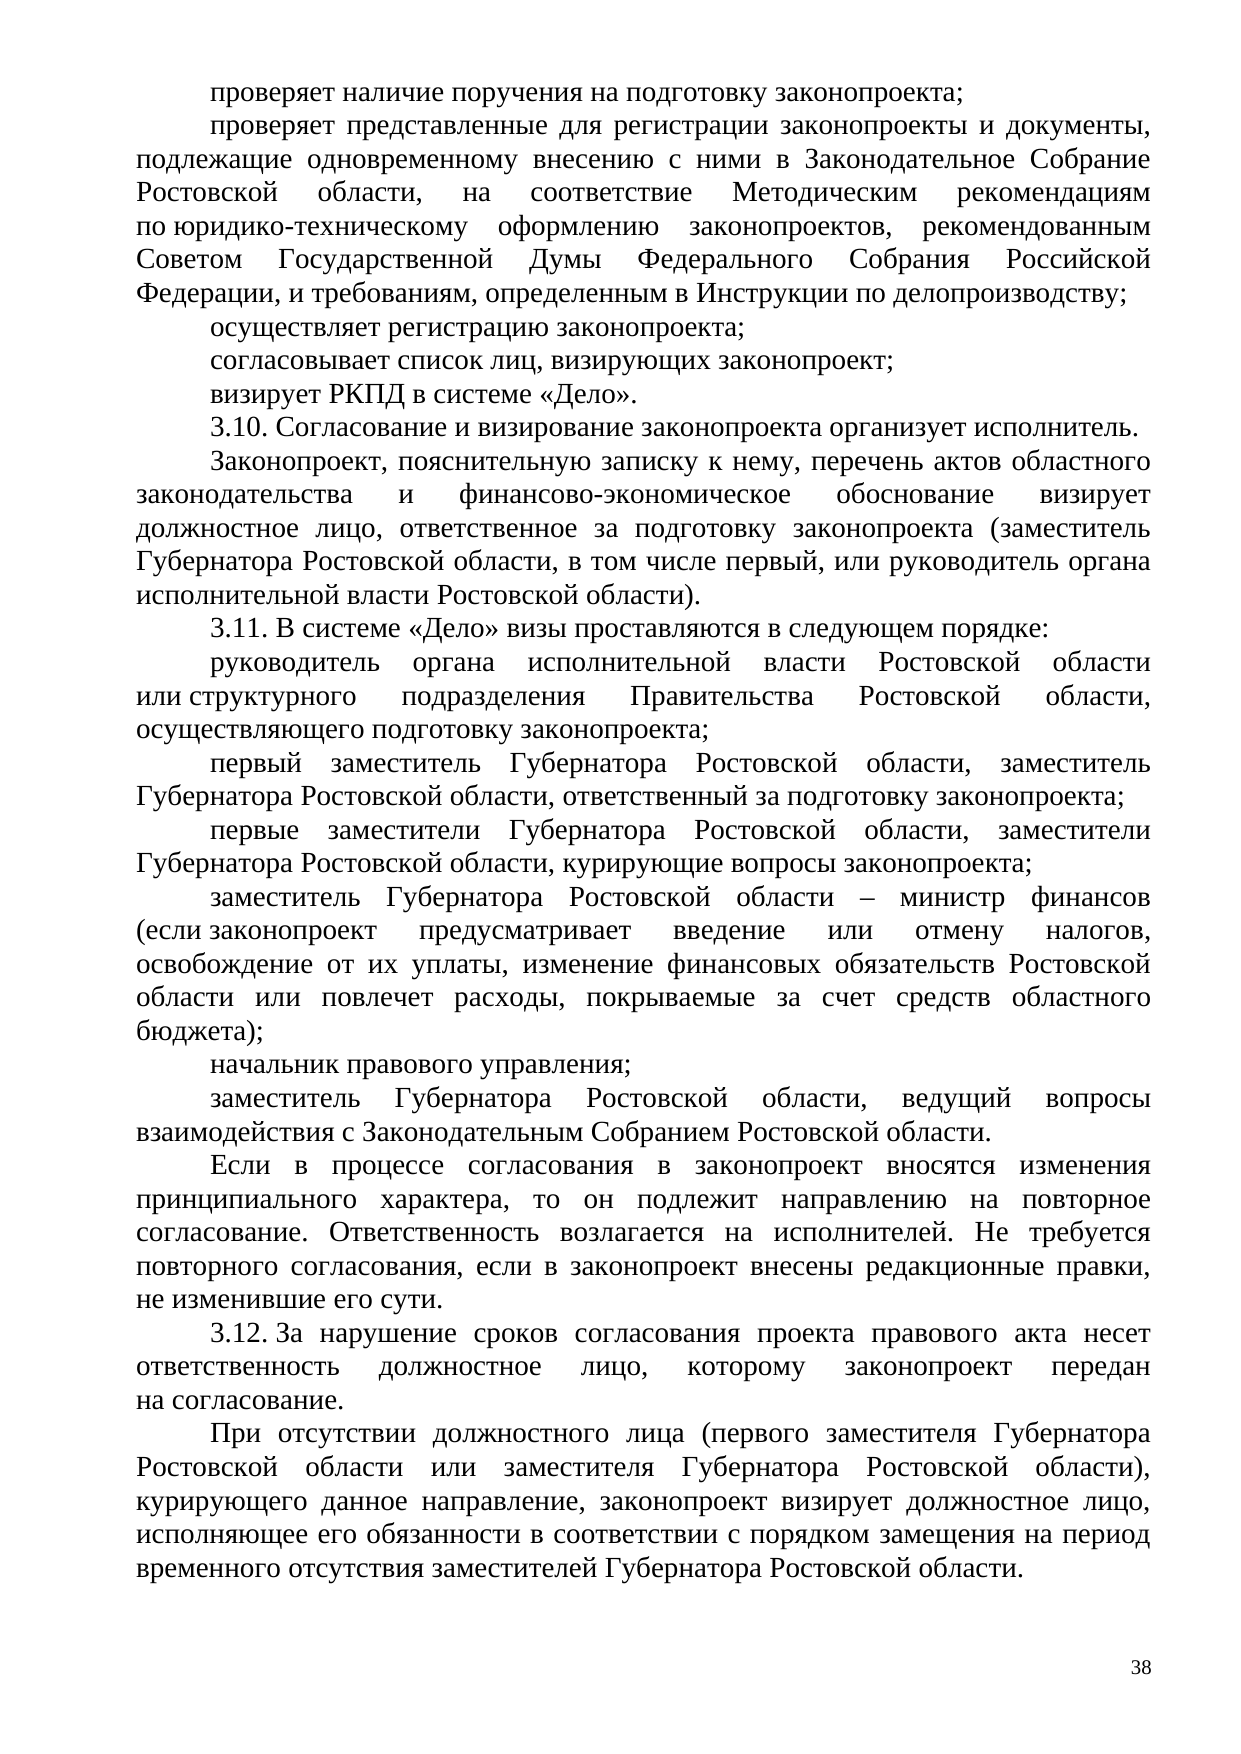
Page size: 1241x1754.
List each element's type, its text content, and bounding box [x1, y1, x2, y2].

text 3.11. В системе «Дело» визы проставляются в следующем порядке: [136, 611, 1152, 644]
text первые заместители Губернатора Ростовской области, заместители Губернатора Ростовской области, курирующие вопросы законопроекта; [136, 812, 1152, 879]
text Законопроект, пояснительную записку к нему, перечень актов областного законодательства и финансово-экономическое обоснование визирует должностное лицо, ответственное за подготовку законопроекта (заместитель Губернатора Ростовской области, в том числе первый, или руководитель органа исполнительной власти Ростовской области). [136, 443, 1152, 611]
text 3.12. За нарушение сроков согласования проекта правового акта несет ответственность должностное лицо, которому законопроект передан на согласование. [136, 1315, 1152, 1416]
text начальник правового управления; [136, 1047, 1152, 1080]
text заместитель Губернатора Ростовской области, ведущий вопросы взаимодействия с Законодательным Собранием Ростовской области. [136, 1080, 1152, 1147]
text 3.10. Согласование и визирование законопроекта организует исполнитель. [136, 409, 1152, 443]
text заместитель Губернатора Ростовской области – министр финансов (если законопроект предусматривает введение или отмену налогов, освобождение от их уплаты, изменение финансовых обязательств Ростовской области или повлечет расходы, покрываемые за счет средств областного бюджета); [136, 879, 1152, 1047]
text проверяет наличие поручения на подготовку законопроекта; [136, 74, 1152, 107]
text первый заместитель Губернатора Ростовской области, заместитель Губернатора Ростовской области, ответственный за подготовку законопроекта; [136, 745, 1152, 812]
text руководитель органа исполнительной власти Ростовской области или структурного подразделения Правительства Ростовской области, осуществляющего подготовку законопроекта; [136, 644, 1152, 745]
text согласовывает список лиц, визирующих законопроект; [136, 342, 1152, 376]
text При отсутствии должностного лица (первого заместителя Губернатора Ростовской области или заместителя Губернатора Ростовской области), курирующего данное направление, законопроект визирует должностное лицо, исполняющее его обязанности в соответствии с порядком замещения на период временного отсутствия заместителей Губернатора Ростовской области. [136, 1416, 1152, 1583]
text осуществляет регистрацию законопроекта; [136, 309, 1152, 342]
text визирует РКПД в системе «Дело». [136, 376, 1152, 409]
text Если в процессе согласования в законопроект вносятся изменения принципиального характера, то он подлежит направлению на повторное согласование. Ответственность возлагается на исполнителей. Не требуется повторного согласования, если в законопроект внесены редакционные правки, не изменившие его сути. [136, 1147, 1152, 1315]
text проверяет представленные для регистрации законопроекты и документы, подлежащие одновременному внесению с ними в Законодательное Собрание Ростовской области, на соответствие Методическим рекомендациям по юридико-техническому оформлению законопроектов, рекомендованным Советом Государственной Думы Федерального Собрания Российской Федерации, и требованиям, определенным в Инструкции по делопроизводству; [136, 107, 1152, 309]
